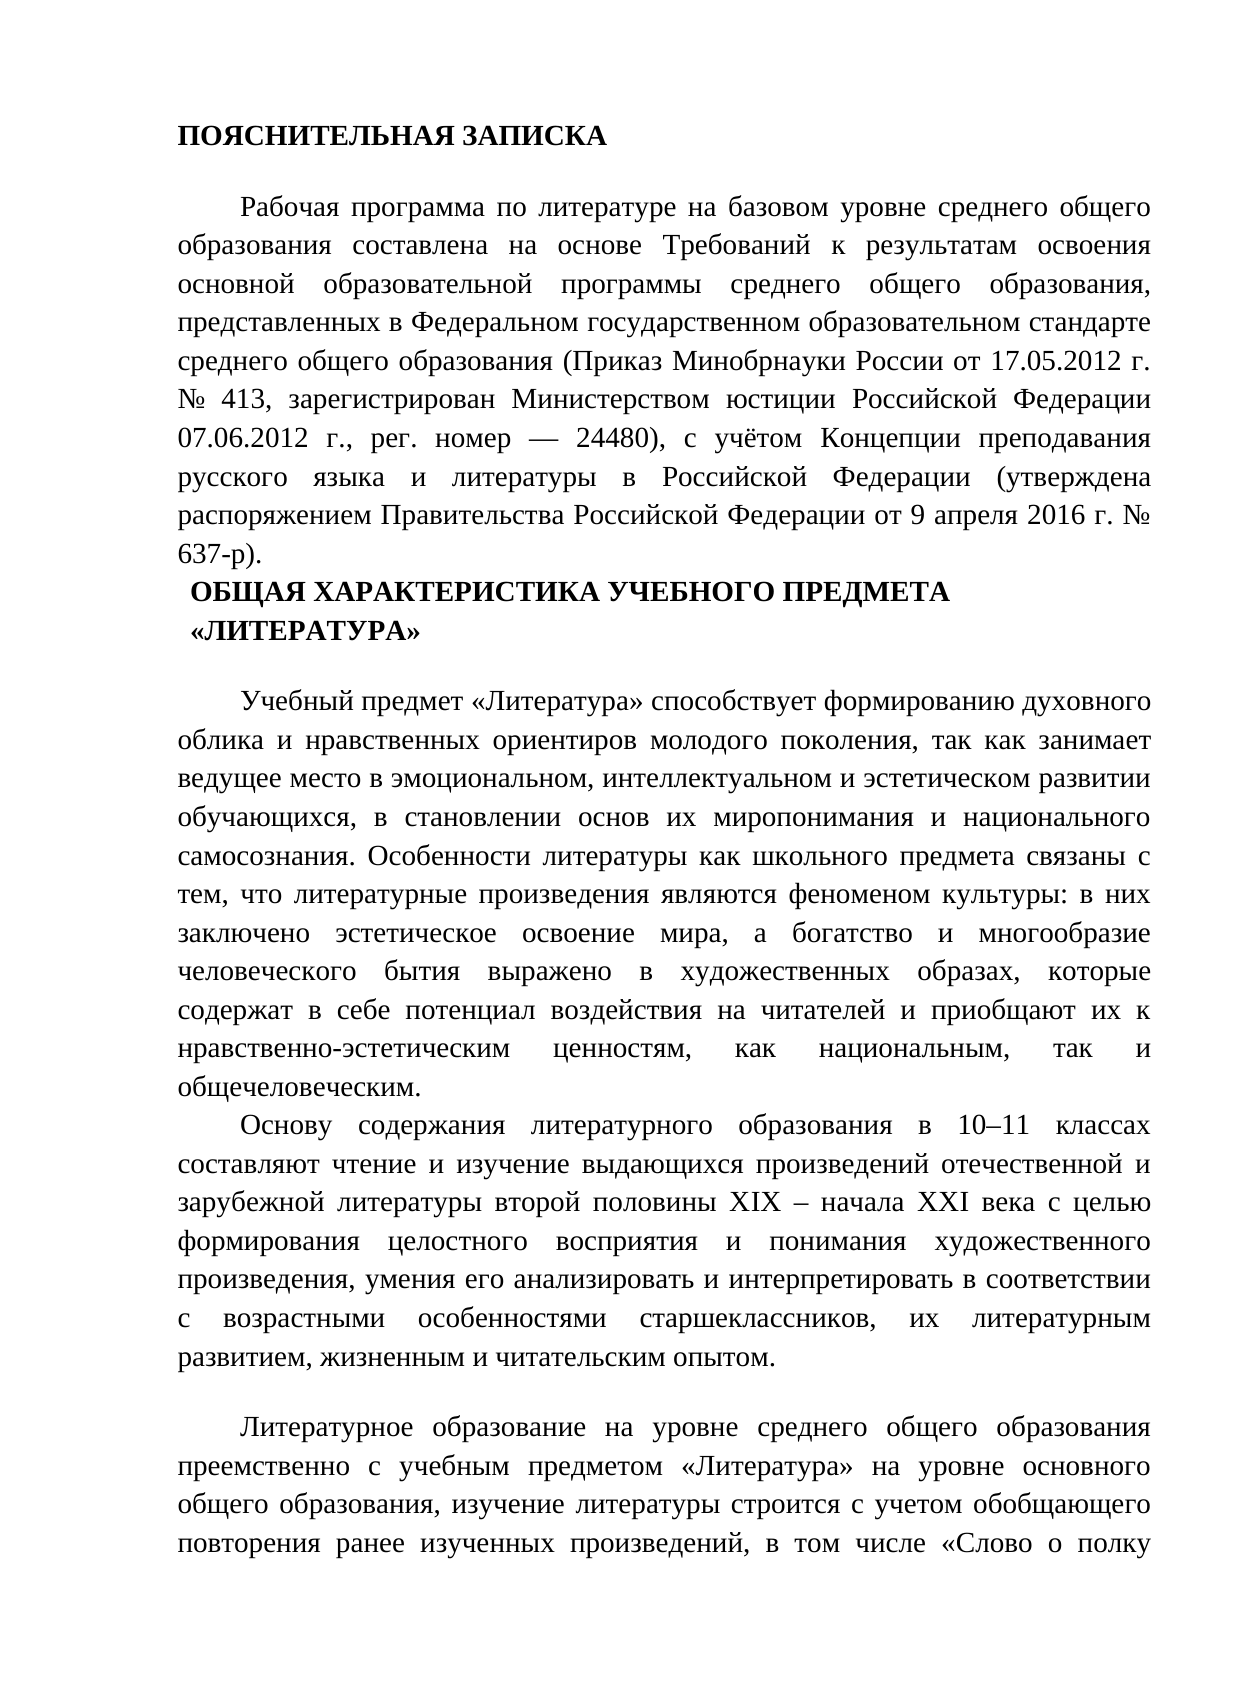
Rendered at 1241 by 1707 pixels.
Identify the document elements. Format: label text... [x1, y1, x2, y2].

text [177, 1409, 1152, 1559]
text ОБЩАЯ ХАРАКТЕРИСТИКА УЧЕБНОГО ПРЕДМЕТА «ЛИТЕРАТУРА» [190, 574, 1152, 646]
text ПОЯСНИТЕЛЬНАЯ ЗАПИСКА [177, 118, 1152, 152]
text Рабочая программа по литературе на базовом уровне среднего общего образования составлена на основе Требований к результатам освоения основной образовательной программы среднего общего образования, представленных в Федеральном государственном образовательном стандарте среднего общего образования (Приказ Минобрнауки России от 17.05.2012 г. № 413, зарегистрирован Министерством юстиции Российской Федерации 07.06.2012 г., рег. номер — 24480), с учётом Концепции преподавания русского языка и литературы в Российской Федерации (утверждена распоряжением Правительства Российской Федерации от 9 апреля 2016 г. № 637-р). [177, 189, 1152, 569]
text Учебный предмет «Литература» способствует формированию духовного облика и нравственных ориентиров молодого поколения, так как занимает ведущее место в эмоциональном, интеллектуальном и эстетическом развитии обучающихся, в становлении основ их миропонимания и национального самосознания. Особенности литературы как школьного предмета связаны с тем, что литературные произведения являются феноменом культуры: в них заключено эстетическое освоение мира, а богатство и многообразие человеческого бытия выражено в художественных образах, которые содержат в себе потенциал воздействия на читателей и приобщают их к нравственно-эстетическим ценностям, как национальным, так и общечеловеческим. [177, 683, 1152, 1102]
text Основу содержания литературного образования в 10–11 классах составляют чтение и изучение выдающихся произведений отечественной и зарубежной литературы второй половины ХIХ – начала ХХI века с целью формирования целостного восприятия и понимания художественного произведения, умения его анализировать и интерпретировать в соответствии с возрастными особенностями старшеклассников, их литературным развитием, жизненным и читательским опытом. [177, 1107, 1152, 1372]
